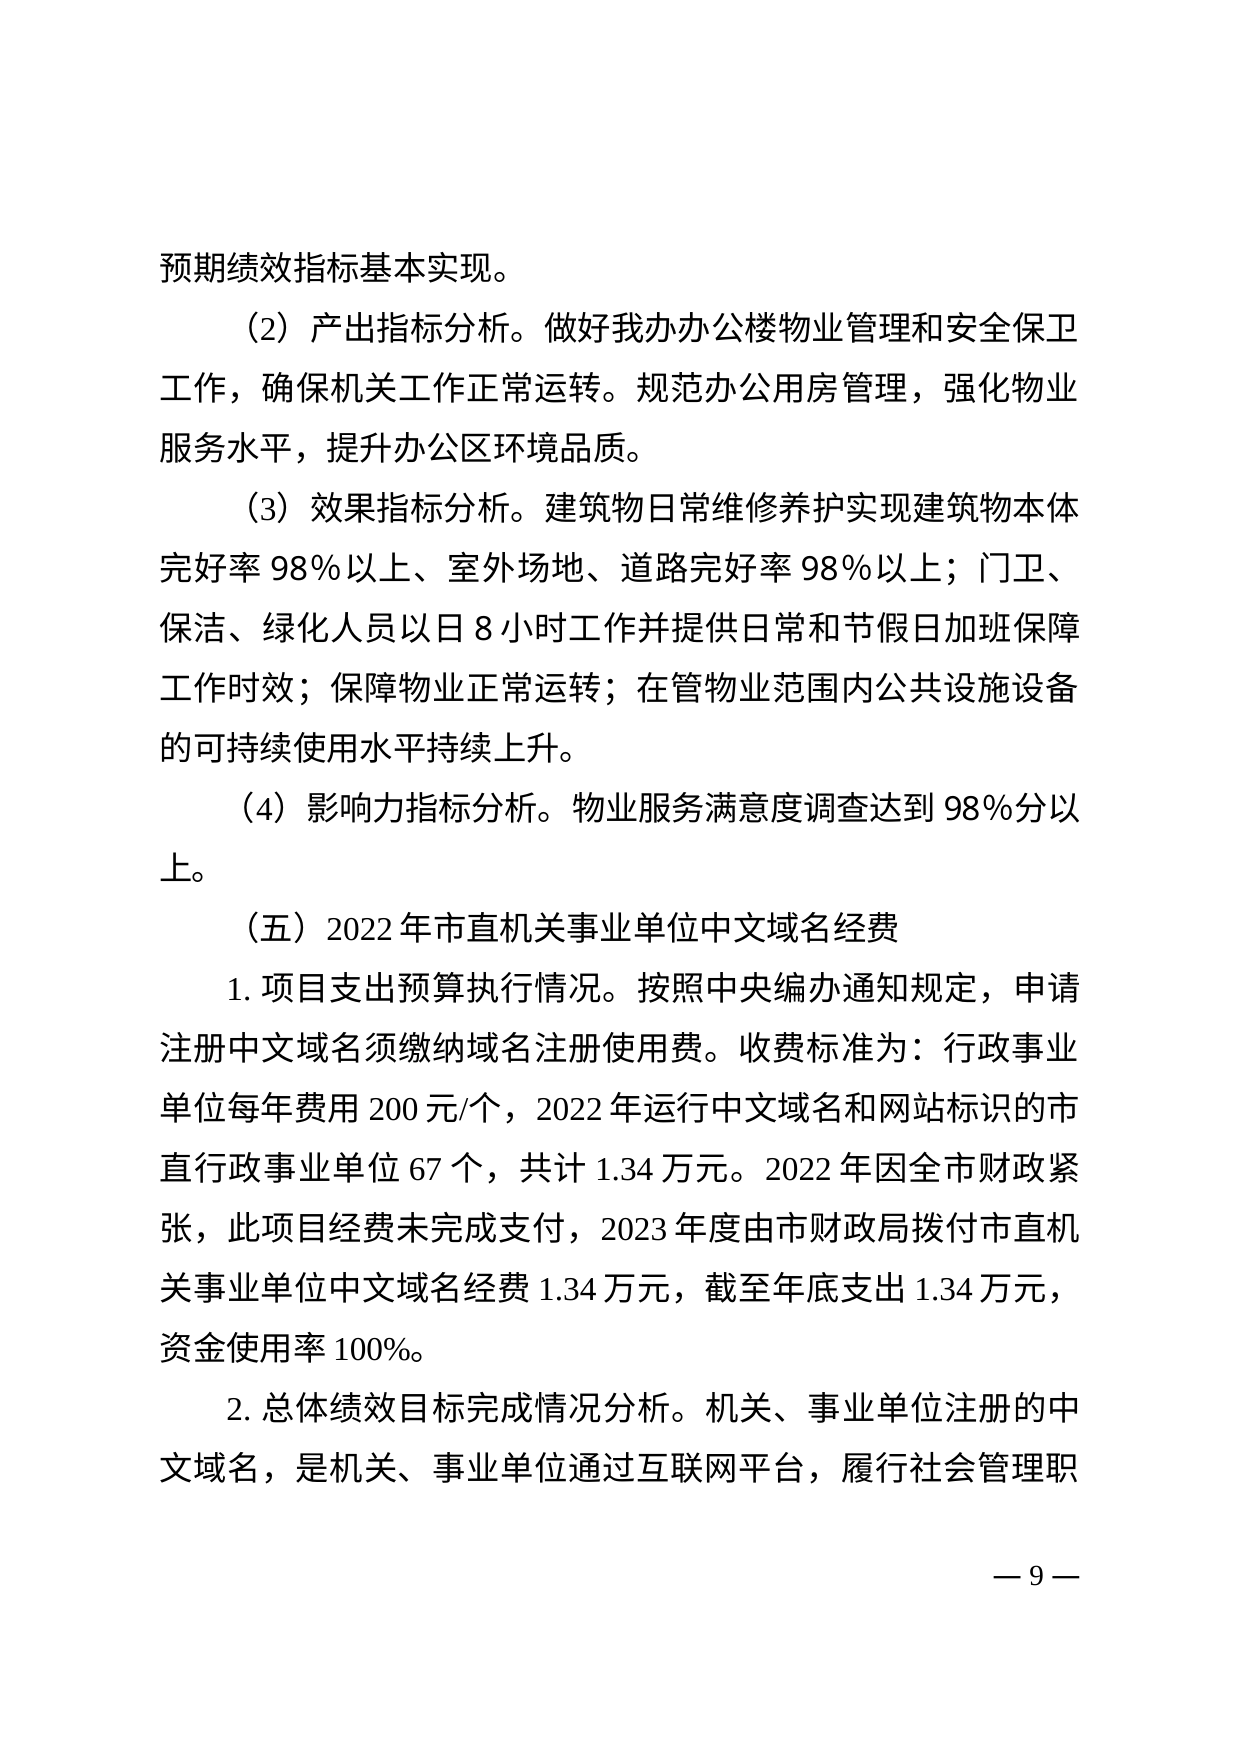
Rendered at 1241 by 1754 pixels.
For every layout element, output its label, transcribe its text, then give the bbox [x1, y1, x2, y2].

text （五）2022年市直机关事业单位中文域名经费 [159, 893, 1081, 953]
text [159, 233, 1081, 293]
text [159, 1373, 1081, 1493]
text （4）影响力指标分析。物业服务满意度调查达到98％分以上。 [159, 773, 1081, 893]
text 1. 项目支出预算执行情况。按照中央编办通知规定，申请注册中文域名须缴纳域名注册使用费。收费标准为：行政事业单位每年费用200元/个，2022年运行中文域名和网站标识的市直行政事业单位67个，共计1.34万元。2022年因全市财政紧张，此项目经费未完成支付，2023年度由市财政局拨付市直机关事业单位中文域名经费1.34万元，截至年底支出1.34万元，资金使用率100%。 [159, 953, 1081, 1373]
text （2）产出指标分析。做好我办办公楼物业管理和安全保卫工作，确保机关工作正常运转。规范办公用房管理，强化物业服务水平，提升办公区环境品质。 [159, 293, 1081, 473]
text （3）效果指标分析。建筑物日常维修养护实现建筑物本体完好率98％以上、室外场地、道路完好率98％以上；门卫、保洁、绿化人员以日8小时工作并提供日常和节假日加班保障工作时效；保障物业正常运转；在管物业范围内公共设施设备的可持续使用水平持续上升。 [159, 473, 1081, 773]
